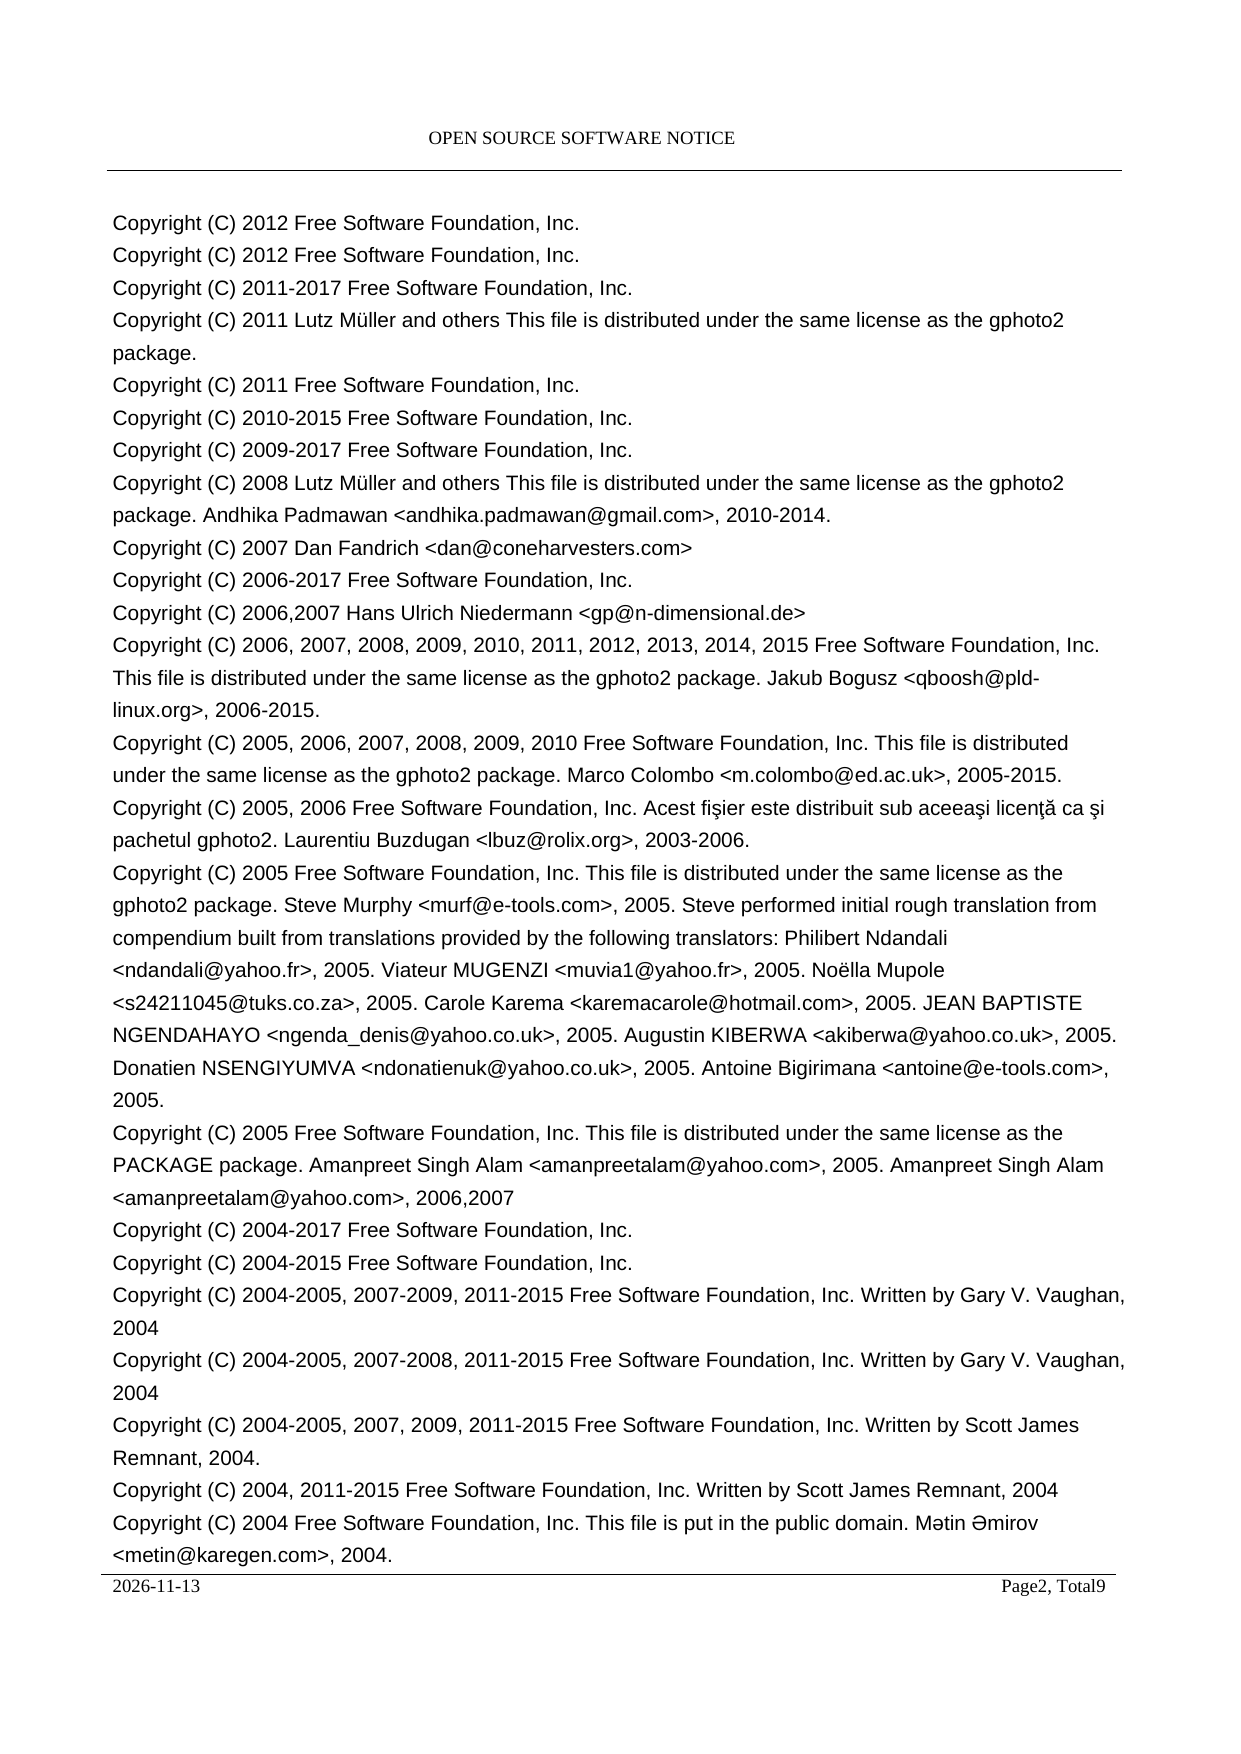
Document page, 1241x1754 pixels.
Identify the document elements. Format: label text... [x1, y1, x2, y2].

text Copyright (C) 2004-2005, 2007, 2009, 2011-2015 Free Software Foundation, Inc. Written by Scott James Remnant, 2004. [112, 1409, 1128, 1474]
text Copyright (C) 2004-2005, 2007-2008, 2011-2015 Free Software Foundation, Inc. Written by Gary V. Vaughan, 2004 [112, 1344, 1128, 1409]
text Copyright (C) 2004-2015 Free Software Foundation, Inc. [112, 1246, 1128, 1279]
text Copyright (C) 2008 Lutz Müller and others This file is distributed under the same license as the gphoto2 package. Andhika Padmawan <andhika.padmawan@gmail.com>, 2010-2014. [112, 466, 1128, 531]
text Copyright (C) 2005, 2006, 2007, 2008, 2009, 2010 Free Software Foundation, Inc. This file is distributed under the same license as the gphoto2 package. Marco Colombo <m.colombo@ed.ac.uk>, 2005-2015. [112, 726, 1128, 791]
text Copyright (C) 2005 Free Software Foundation, Inc. This file is distributed under the same license as the PACKAGE package. Amanpreet Singh Alam <amanpreetalam@yahoo.com>, 2005. Amanpreet Singh Alam <amanpreetalam@yahoo.com>, 2006,2007 [112, 1116, 1128, 1214]
text Copyright (C) 2004-2005, 2007-2009, 2011-2015 Free Software Foundation, Inc. Written by Gary V. Vaughan, 2004 [112, 1279, 1128, 1344]
text Copyright (C) 2010-2015 Free Software Foundation, Inc. [112, 401, 1128, 434]
text Copyright (C) 2004 Free Software Foundation, Inc. This file is put in the public domain. Mətin Əmirov <metin@karegen.com>, 2004. [112, 1506, 1128, 1571]
text Copyright (C) 2006, 2007, 2008, 2009, 2010, 2011, 2012, 2013, 2014, 2015 Free Software Foundation, Inc. This file is distributed under the same license as the gphoto2 package. Jakub Bogusz <qboosh@pld-linux.org>, 2006-2015. [112, 629, 1128, 726]
text Copyright (C) 2009-2017 Free Software Foundation, Inc. [112, 434, 1128, 466]
text Copyright (C) 2011 Free Software Foundation, Inc. [112, 369, 1128, 401]
text Copyright (C) 2006-2017 Free Software Foundation, Inc. [112, 564, 1128, 596]
text Copyright (C) 2012 Free Software Foundation, Inc. [112, 206, 1128, 239]
text Copyright (C) 2011 Lutz Müller and others This file is distributed under the same license as the gphoto2 package. [112, 304, 1128, 369]
text Copyright (C) 2006,2007 Hans Ulrich Niedermann <gp@n-dimensional.de> [112, 596, 1128, 629]
text Copyright (C) 2004, 2011-2015 Free Software Foundation, Inc. Written by Scott James Remnant, 2004 [112, 1474, 1128, 1506]
text Copyright (C) 2012 Free Software Foundation, Inc. [112, 239, 1128, 271]
text Copyright (C) 2007 Dan Fandrich <dan@coneharvesters.com> [112, 531, 1128, 564]
text Copyright (C) 2004-2017 Free Software Foundation, Inc. [112, 1214, 1128, 1246]
text Copyright (C) 2011-2017 Free Software Foundation, Inc. [112, 271, 1128, 304]
text Copyright (C) 2005, 2006 Free Software Foundation, Inc. Acest fişier este distribuit sub aceeaşi licenţă ca şi pachetul gphoto2. Laurentiu Buzdugan <lbuz@rolix.org>, 2003-2006. [112, 791, 1128, 856]
text Copyright (C) 2005 Free Software Foundation, Inc. This file is distributed under the same license as the gphoto2 package. Steve Murphy <murf@e-tools.com>, 2005. Steve performed initial rough translation from compendium built from translations provided by the following translators: Philibert Ndandali <ndandali@yahoo.fr>, 2005. Viateur MUGENZI <muvia1@yahoo.fr>, 2005. Noëlla Mupole <s24211045@tuks.co.za>, 2005. Carole Karema <karemacarole@hotmail.com>, 2005. JEAN BAPTISTE NGENDAHAYO <ngenda_denis@yahoo.co.uk>, 2005. Augustin KIBERWA <akiberwa@yahoo.co.uk>, 2005. Donatien NSENGIYUMVA <ndonatienuk@yahoo.co.uk>, 2005. Antoine Bigirimana <antoine@e-tools.com>, 2005. [112, 856, 1128, 1116]
